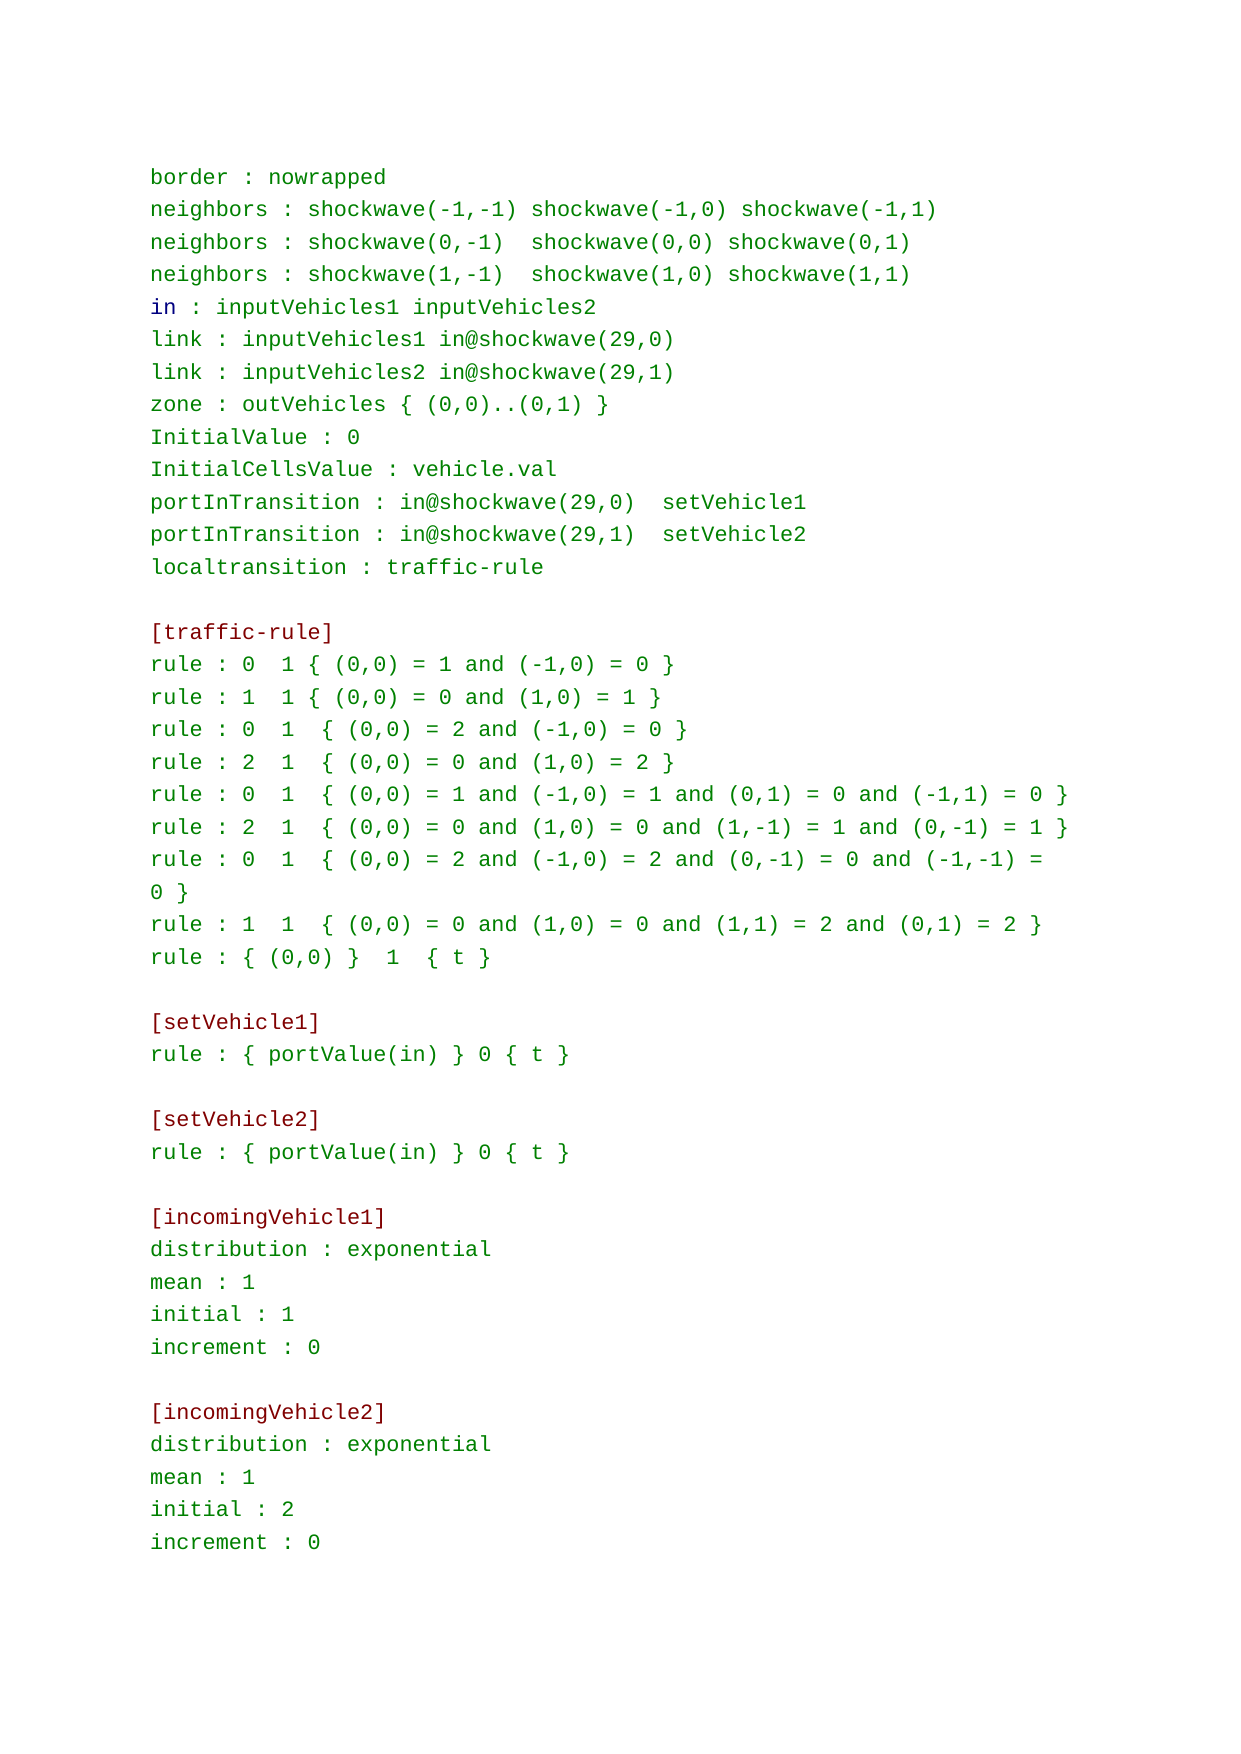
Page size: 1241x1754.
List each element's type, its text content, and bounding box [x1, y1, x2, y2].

text rule : 2 1 { (0,0) = 0 and (1,0) = 0 and (1,-1) = 1 and (0,-1) = 1 } [150, 812, 1090, 844]
text link : inputVehicles2 in@shockwave(29,1) [150, 357, 1090, 389]
text rule : 0 1 { (0,0) = 2 and (-1,0) = 2 and (0,-1) = 0 and (-1,-1) = 0 } [150, 844, 1090, 909]
text localtransition : traffic-rule [150, 552, 1090, 584]
text [traffic-rule] [150, 617, 1090, 649]
text [incomingVehicle2] [150, 1397, 1090, 1429]
text rule : 0 1 { (0,0) = 2 and (-1,0) = 0 } [150, 714, 1090, 747]
text zone : outVehicles { (0,0)..(0,1) } [150, 389, 1090, 422]
text increment : 0 [150, 1527, 1090, 1559]
text [incomingVehicle1] [150, 1202, 1090, 1234]
text InitialValue : 0 [150, 422, 1090, 454]
text rule : 1 1 { (0,0) = 0 and (1,0) = 1 } [150, 682, 1090, 714]
text neighbors : shockwave(-1,-1) shockwave(-1,0) shockwave(-1,1) [150, 194, 1090, 227]
text link : inputVehicles1 in@shockwave(29,0) [150, 324, 1090, 357]
text in : inputVehicles1 inputVehicles2 [150, 292, 1090, 324]
text [setVehicle1] [150, 1007, 1090, 1039]
text distribution : exponential [150, 1429, 1090, 1462]
text rule : { portValue(in) } 0 { t } [150, 1137, 1090, 1169]
text distribution : exponential [150, 1234, 1090, 1267]
text [setVehicle2] [150, 1104, 1090, 1137]
text rule : 0 1 { (0,0) = 1 and (-1,0) = 0 } [150, 649, 1090, 682]
text neighbors : shockwave(0,-1) shockwave(0,0) shockwave(0,1) [150, 227, 1090, 259]
text border : nowrapped [150, 162, 1090, 194]
text rule : 1 1 { (0,0) = 0 and (1,0) = 0 and (1,1) = 2 and (0,1) = 2 } [150, 909, 1090, 942]
text initial : 1 [150, 1299, 1090, 1332]
text rule : 2 1 { (0,0) = 0 and (1,0) = 2 } [150, 747, 1090, 779]
text InitialCellsValue : vehicle.val [150, 454, 1090, 487]
text rule : 0 1 { (0,0) = 1 and (-1,0) = 1 and (0,1) = 0 and (-1,1) = 0 } [150, 779, 1090, 812]
text neighbors : shockwave(1,-1) shockwave(1,0) shockwave(1,1) [150, 259, 1090, 292]
text increment : 0 [150, 1332, 1090, 1364]
text mean : 1 [150, 1462, 1090, 1494]
text portInTransition : in@shockwave(29,1) setVehicle2 [150, 519, 1090, 552]
text rule : { portValue(in) } 0 { t } [150, 1039, 1090, 1072]
text portInTransition : in@shockwave(29,0) setVehicle1 [150, 487, 1090, 519]
text rule : { (0,0) } 1 { t } [150, 942, 1090, 974]
text mean : 1 [150, 1267, 1090, 1299]
text initial : 2 [150, 1494, 1090, 1527]
